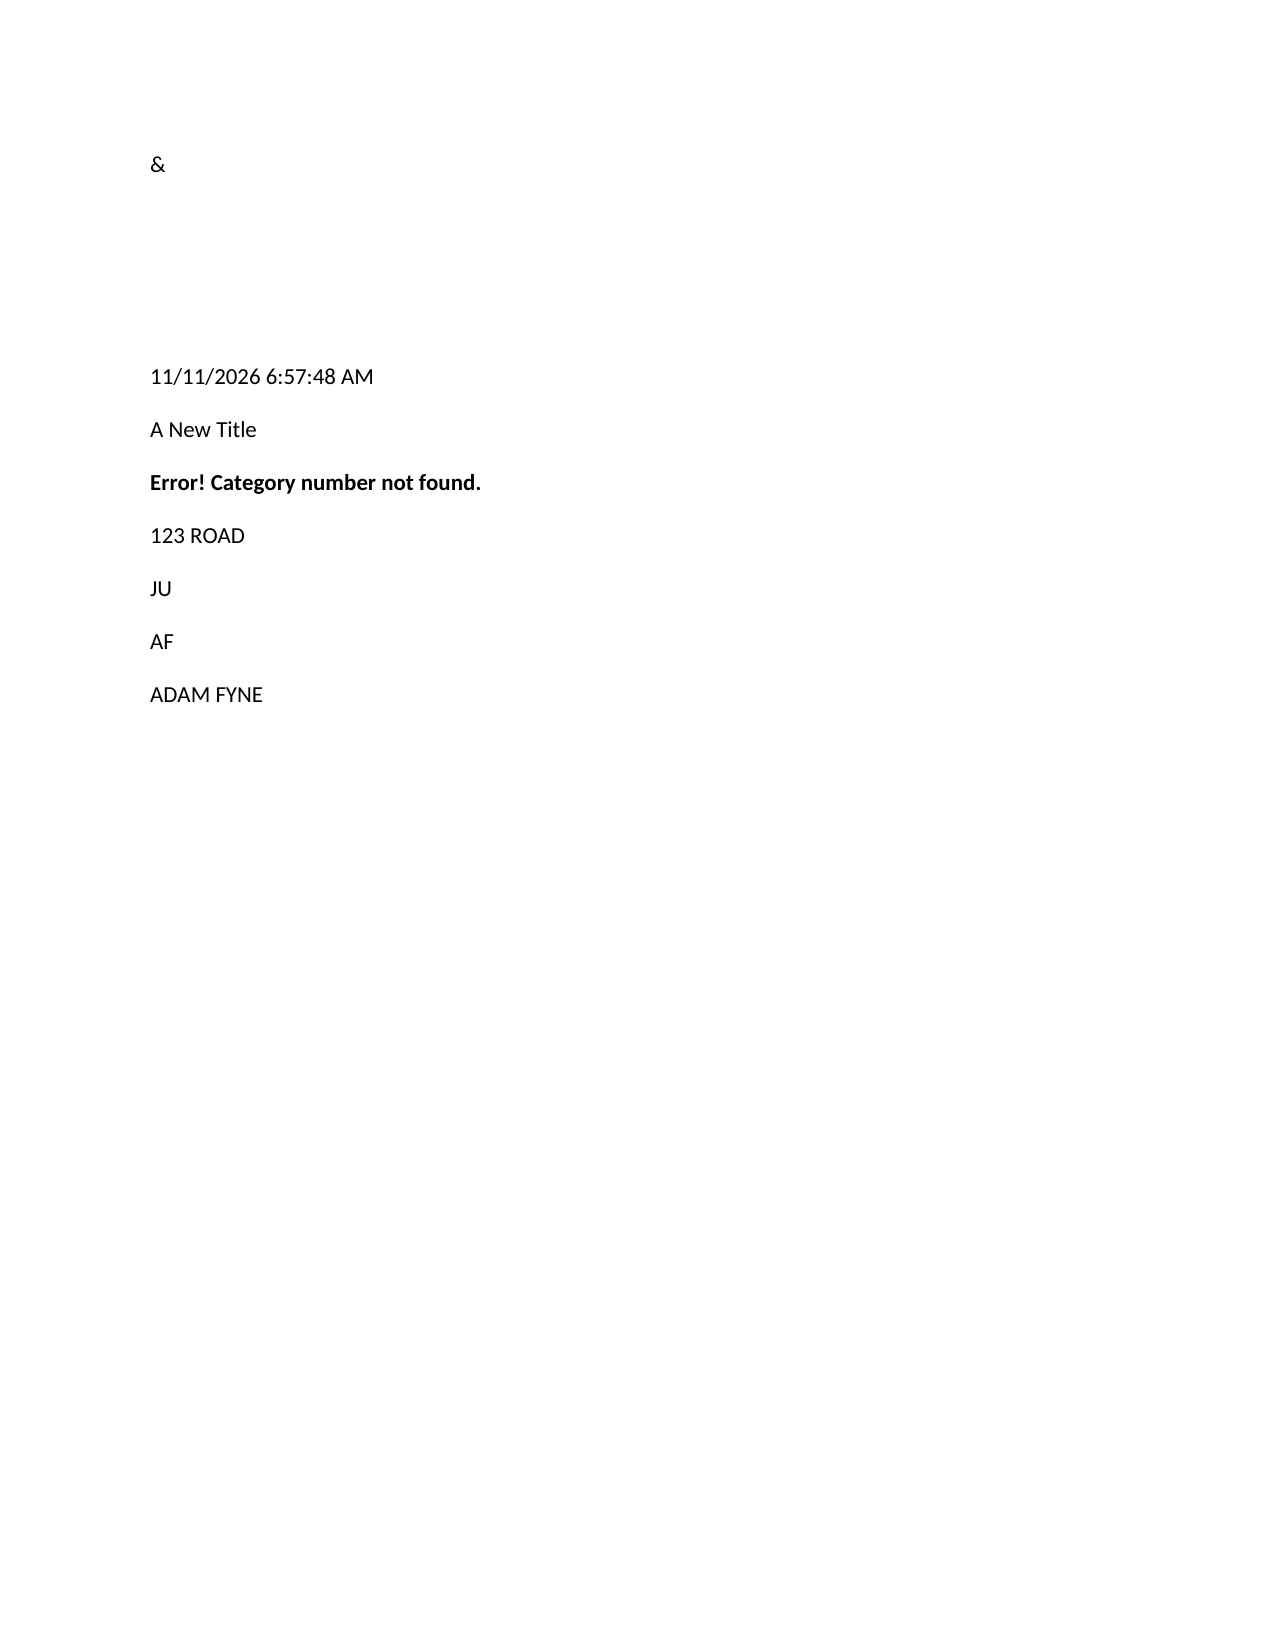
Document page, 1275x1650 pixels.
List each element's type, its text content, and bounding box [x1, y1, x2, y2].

text ADAM FYNE [150, 680, 1125, 708]
text 13/01/2025 10:05:07 AM [150, 362, 1125, 390]
text JU [150, 574, 1125, 602]
text Error! Category number not found. [150, 468, 1125, 496]
text AF [150, 627, 1125, 655]
text 123 ROAD [150, 521, 1125, 549]
text A New Title [150, 415, 1125, 443]
